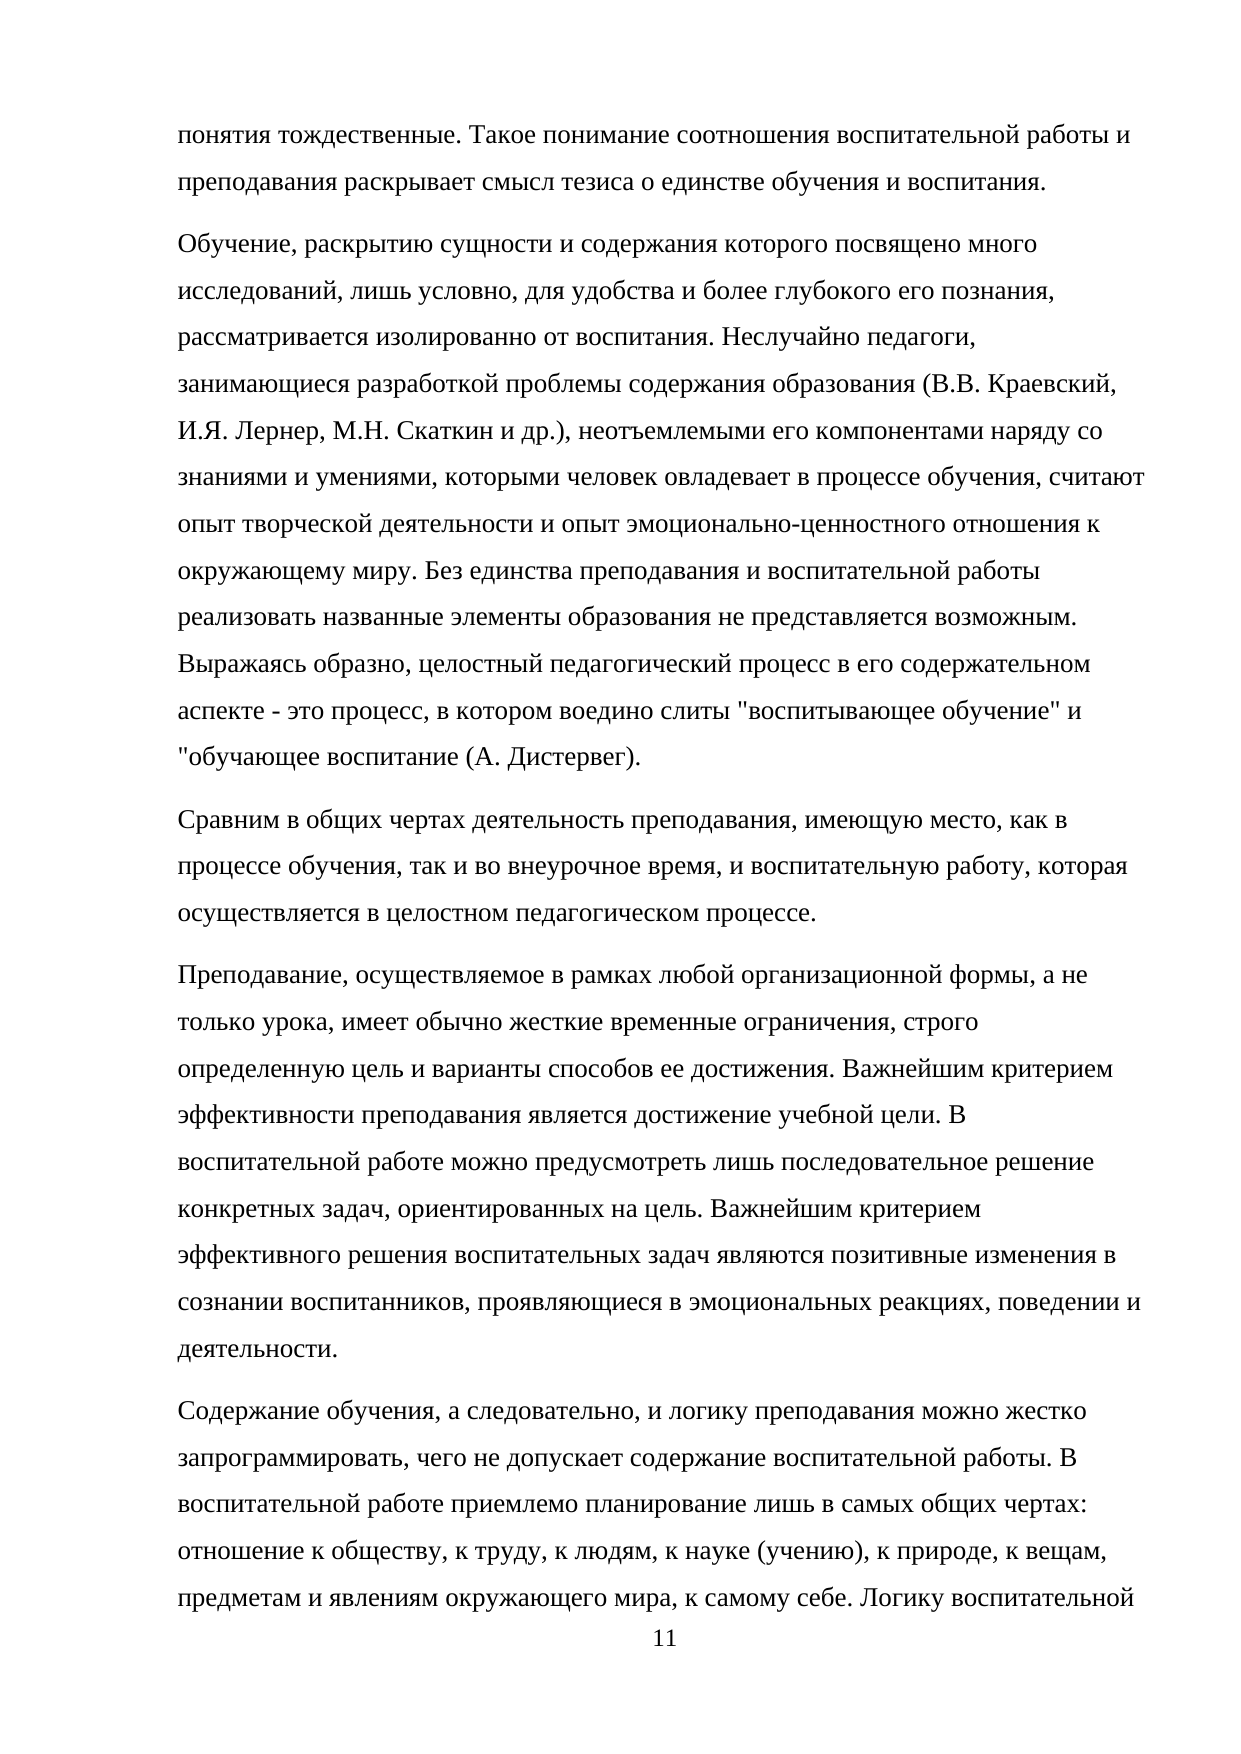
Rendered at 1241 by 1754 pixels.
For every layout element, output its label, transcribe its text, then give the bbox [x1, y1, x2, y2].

text Содержание обучения, а следовательно, и логику преподавания можно жестко запрограммировать, чего не допускает содержание воспитательной работы. В воспитательной работе приемлемо планирование лишь в самых общих чертах: отношение к обществу, к труду, к людям, к науке (учению), к природе, к вещам, предметам и явлениям окружающего мира, к самому себе. Логику воспитательной [177, 1394, 1152, 1612]
text Преподавание, осуществляемое в рамках любой организационной формы, а не только урока, имеет обычно жесткие временные ограничения, строго определенную цель и варианты способов ее достижения. Важнейшим критерием эффективности преподавания является достижение учебной цели. В воспитательной работе можно предусмотреть лишь последовательное решение конкретных задач, ориентированных на цель. Важнейшим критерием эффективного решения воспитательных задач являются позитивные изменения в сознании воспитанников, проявляющиеся в эмоциональных реакциях, поведении и деятельности. [177, 958, 1152, 1363]
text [177, 118, 1152, 196]
text Сравним в общих чертах деятельность преподавания, имеющую место, как в процессе обучения, так и во внеурочное время, и воспитательную работу, которая осуществляется в целостном педагогическом процессе. [177, 803, 1152, 927]
text Обучение, раскрытию сущности и содержания которого посвящено много исследований, лишь условно, для удобства и более глубокого его познания, рассматривается изолированно от воспитания. Неслучайно педагоги, занимающиеся разработкой проблемы содержания образования (В.В. Краевский, И.Я. Лернер, М.Н. Скаткин и др.), неотъемлемыми его компонентами наряду со знаниями и умениями, которыми человек овладевает в процессе обучения, считают опыт творческой деятельности и опыт эмоционально-ценностного отношения к окружающему миру. Без единства преподавания и воспитательной работы реализовать названные элементы образования не представляется возможным. Выражаясь образно, целостный педагогический процесс в его содержательном аспекте - это процесс, в котором воедино слиты "воспитывающее обучение" и "обучающее воспитание (А. Дистервег). [177, 227, 1152, 772]
